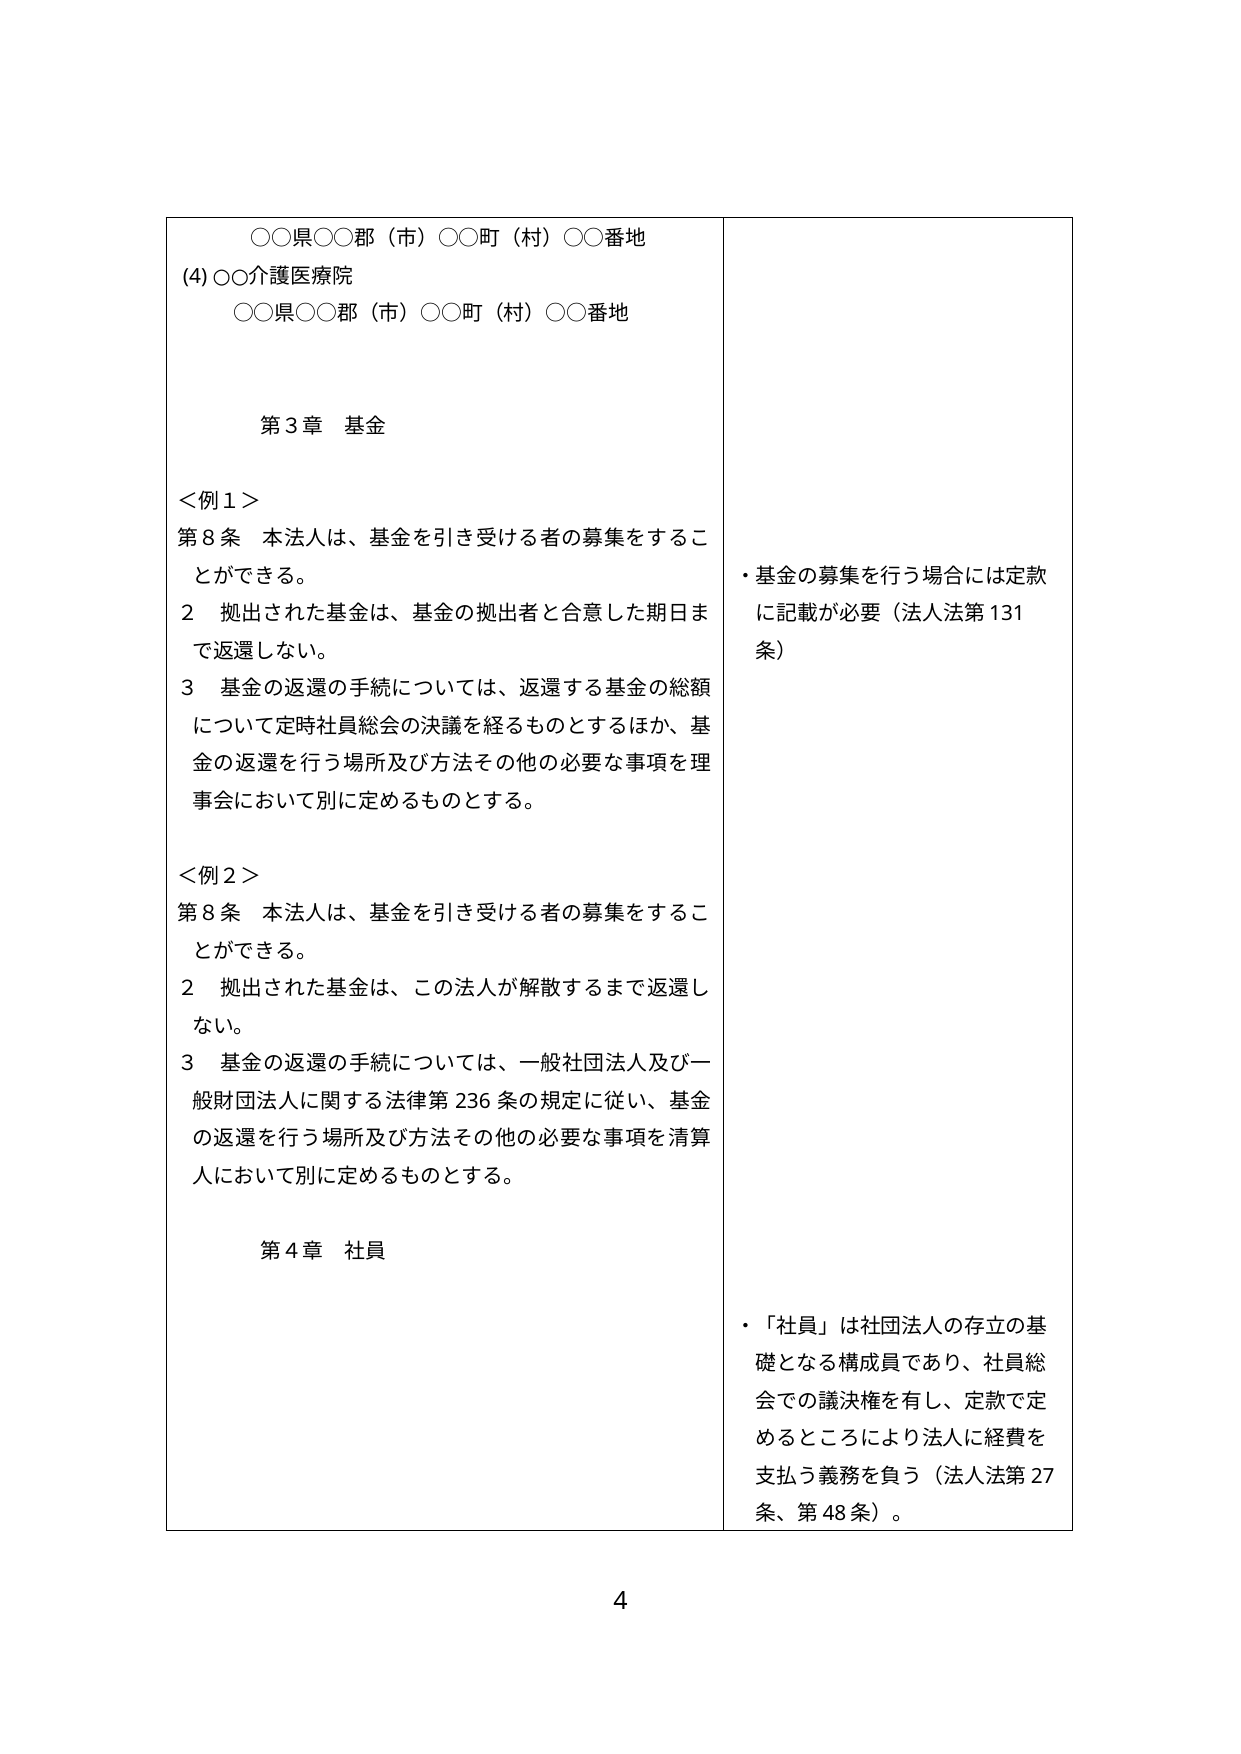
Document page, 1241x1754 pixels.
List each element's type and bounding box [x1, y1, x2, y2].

table_cell [724, 218, 1072, 1530]
table_cell [167, 218, 723, 1530]
